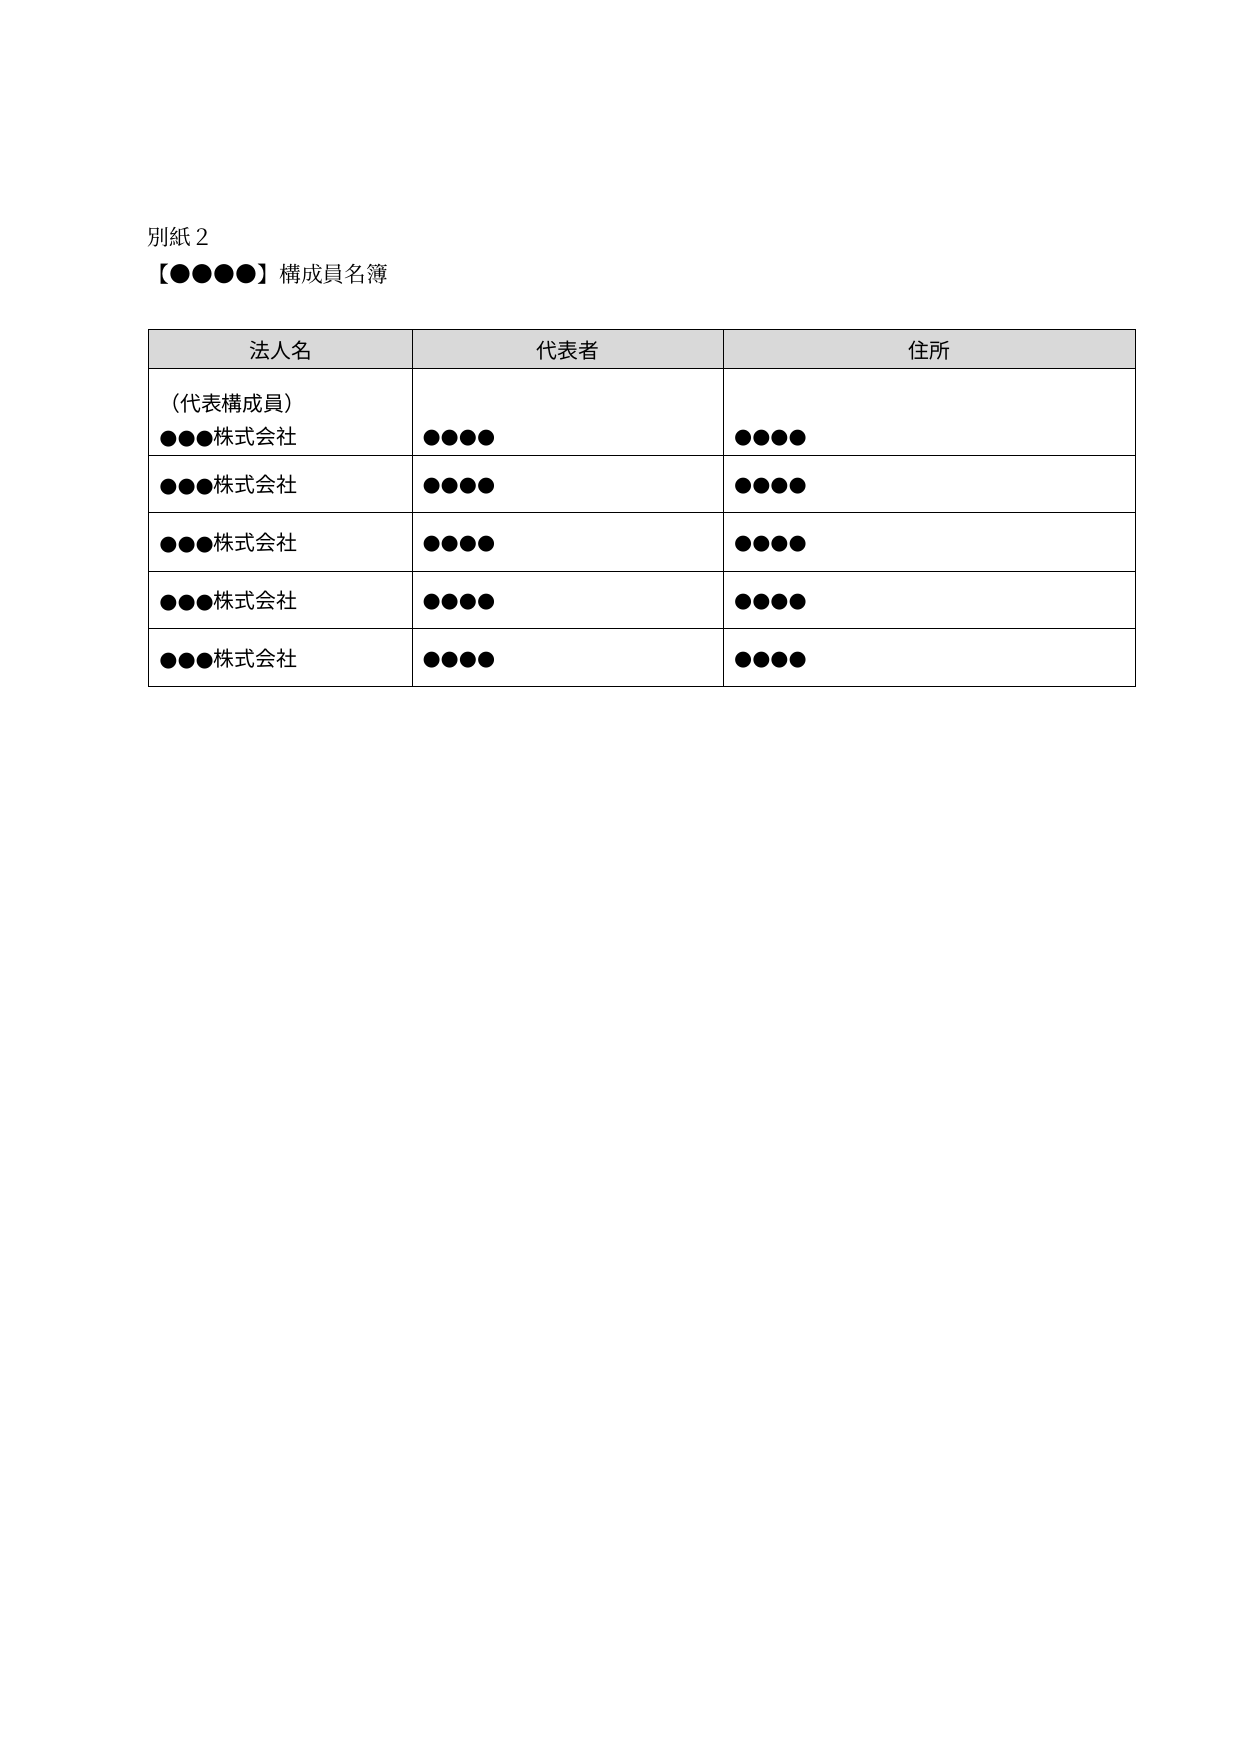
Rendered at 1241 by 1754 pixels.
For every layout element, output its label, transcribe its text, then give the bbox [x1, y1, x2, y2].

table_cell ●●●株式会社 [149, 456, 412, 512]
table_cell ●●●● [413, 513, 723, 571]
table_cell （代表構成員） ●●●株式会社 [149, 369, 412, 454]
table_cell ●●●株式会社 [149, 629, 412, 686]
table_header 代表者 [413, 330, 723, 368]
table_cell ●●●株式会社 [149, 513, 412, 571]
text 【●●●●】構成員名簿 [148, 254, 1092, 292]
table_cell ●●●● [724, 572, 1135, 628]
table_cell ●●●● [724, 629, 1135, 686]
table_cell ●●●● [724, 369, 1135, 454]
table_cell ●●●● [413, 572, 723, 628]
table_header 法人名 [149, 330, 412, 368]
table_header 住所 [724, 330, 1135, 368]
text 別紙２ [148, 217, 1092, 254]
table_cell ●●●● [413, 629, 723, 686]
table_cell ●●●株式会社 [149, 572, 412, 628]
table_cell ●●●● [724, 513, 1135, 571]
table_cell ●●●● [724, 456, 1135, 512]
table_cell ●●●● [413, 369, 723, 454]
table_cell ●●●● [413, 456, 723, 512]
